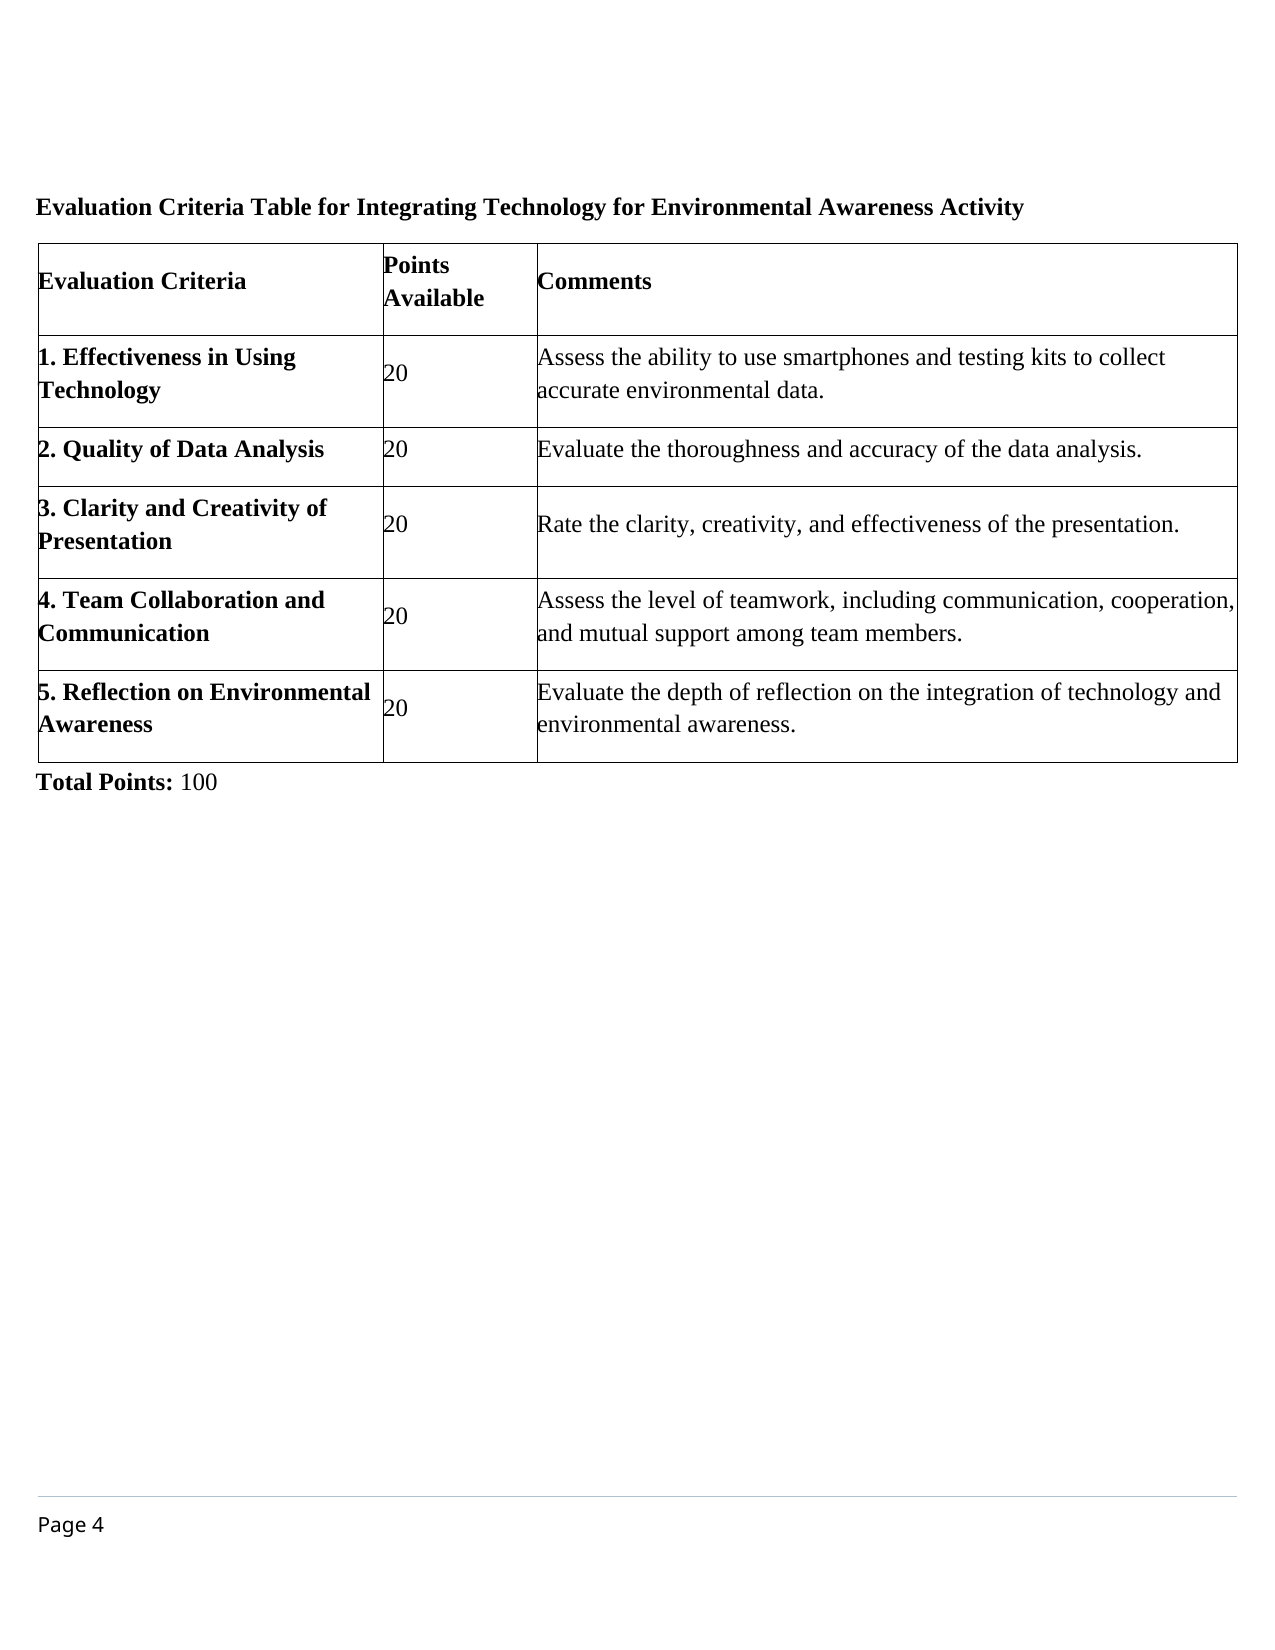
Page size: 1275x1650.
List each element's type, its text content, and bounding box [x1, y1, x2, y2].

table_cell 20 [384, 671, 537, 762]
table_cell 3. Clarity and Creativity of Presentation [39, 487, 383, 578]
table_cell 20 [384, 487, 537, 578]
table_cell Evaluate the thoroughness and accuracy of the data analysis. [538, 428, 1237, 486]
table_cell Rate the clarity, creativity, and effectiveness of the presentation. [538, 487, 1237, 578]
table_cell 20 [384, 579, 537, 670]
table_header Comments [538, 244, 1237, 335]
table_cell 20 [384, 336, 537, 427]
table_cell Assess the ability to use smartphones and testing kits to collect accurate environmental data. [538, 336, 1237, 427]
table_cell Evaluate the depth of reflection on the integration of technology and environmental awareness. [538, 671, 1237, 762]
table_header Points Available [384, 244, 537, 335]
text Evaluation Criteria Table for Integrating Technology for Environmental Awareness Activity [35, 192, 1239, 221]
table_header Evaluation Criteria [39, 244, 383, 335]
table_cell 1. Effectiveness in Using Technology [39, 336, 383, 427]
table_cell 4. Team Collaboration and Communication [39, 579, 383, 670]
table_cell 2. Quality of Data Analysis [39, 428, 383, 486]
text Total Points: 100 [35, 767, 1239, 796]
table_cell 20 [384, 428, 537, 486]
table_cell Assess the level of teamwork, including communication, cooperation, and mutual support among team members. [538, 579, 1237, 670]
table_cell 5. Reflection on Environmental Awareness [39, 671, 383, 762]
